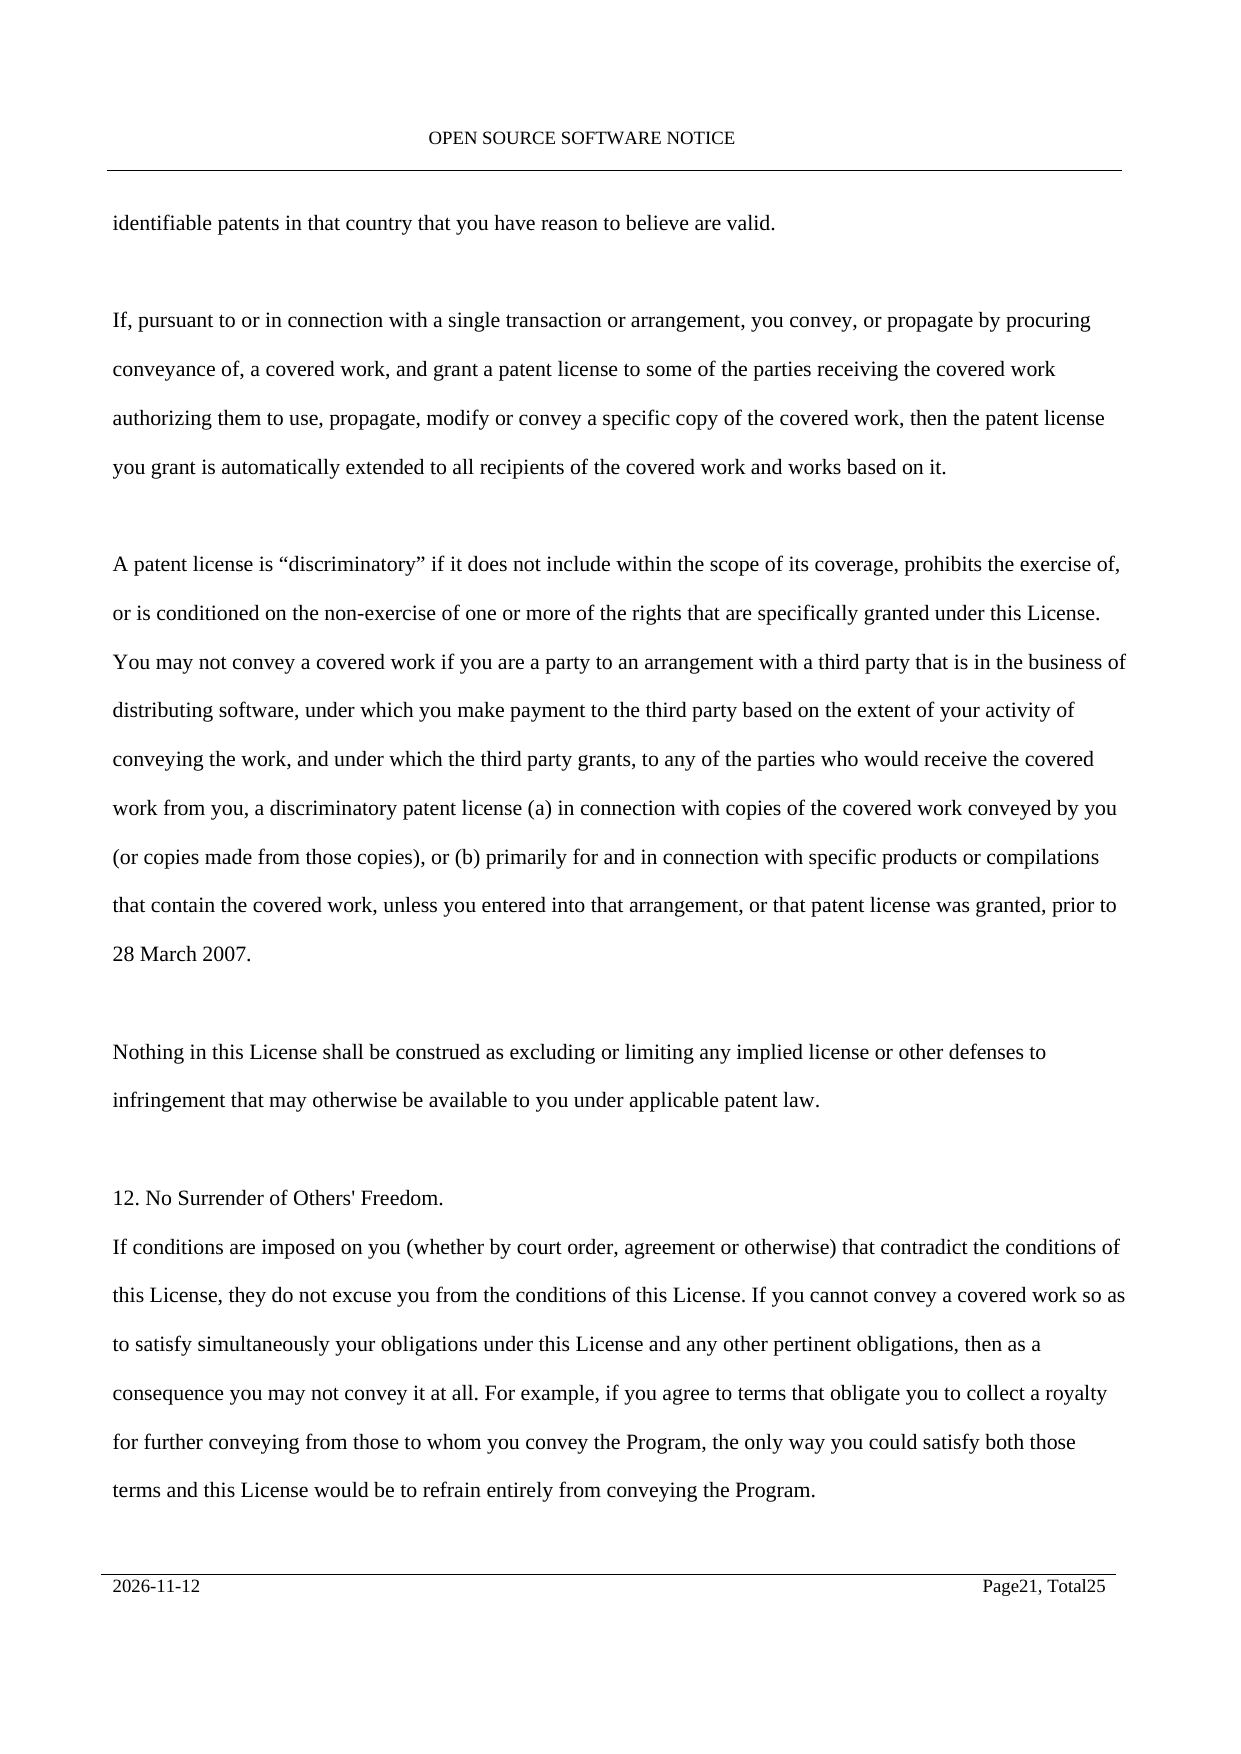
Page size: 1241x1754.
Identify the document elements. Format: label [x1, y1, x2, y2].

text [112, 206, 1128, 1506]
